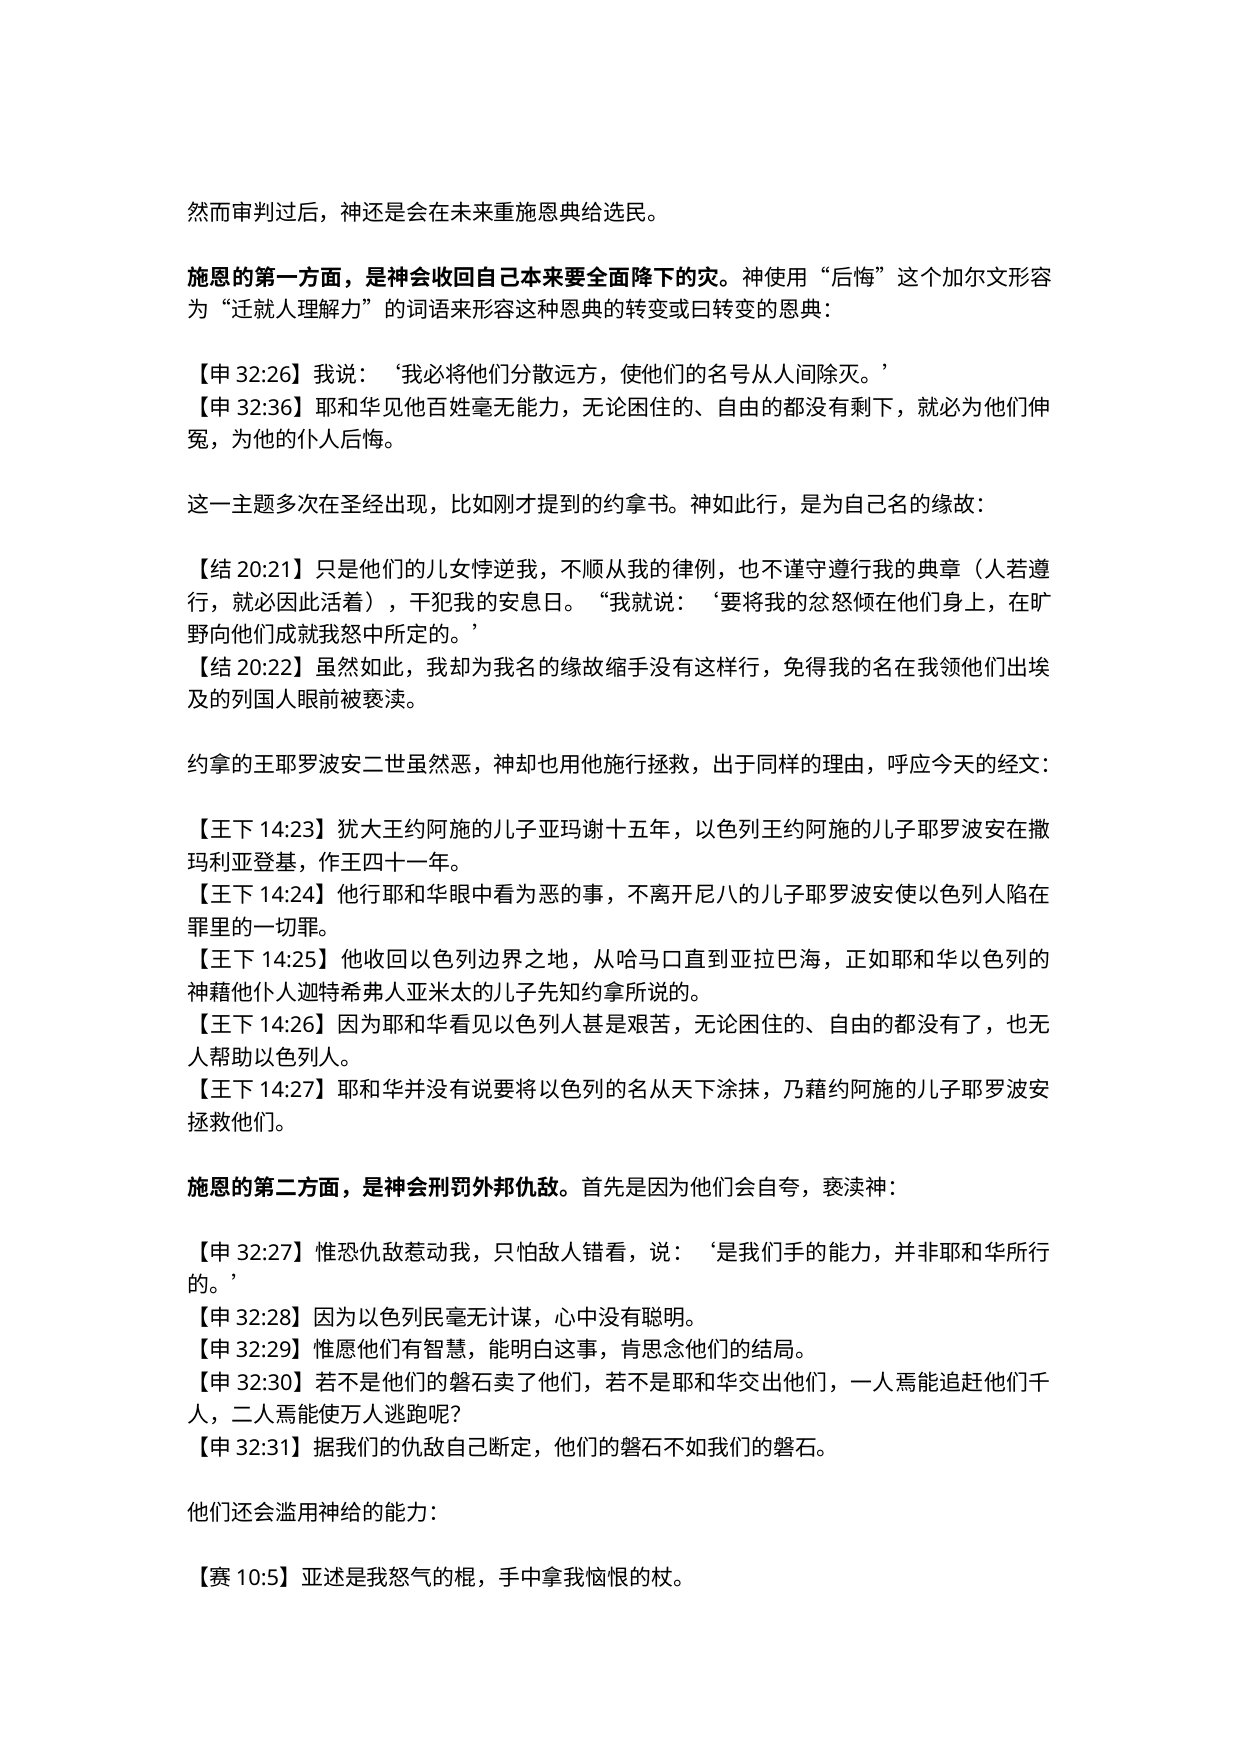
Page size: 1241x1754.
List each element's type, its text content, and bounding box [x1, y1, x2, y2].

text 【结20:22】虽然如此，我却为我名的缘故缩手没有这样行，免得我的名在我领他们出埃及的列国人眼前被亵渎。 [187, 649, 1053, 714]
text 施恩的第二方面，是神会刑罚外邦仇敌。首先是因为他们会自夸，亵渎神： [187, 1169, 1053, 1202]
text 然而审判过后，神还是会在未来重施恩典给选民。 [187, 194, 1053, 227]
text 【王下14:27】耶和华并没有说要将以色列的名从天下涂抹，乃藉约阿施的儿子耶罗波安拯救他们。 [187, 1072, 1053, 1137]
text 【结20:21】只是他们的儿女悖逆我，不顺从我的律例，也不谨守遵行我的典章（人若遵行，就必因此活着），干犯我的安息日。“我就说：‘要将我的忿怒倾在他们身上，在旷野向他们成就我怒中所定的。’ [187, 552, 1053, 649]
text 【申32:28】因为以色列民毫无计谋，心中没有聪明。 [187, 1299, 1053, 1332]
text 【申32:31】据我们的仇敌自己断定，他们的磐石不如我们的磐石。 [187, 1429, 1053, 1462]
text 施恩的第一方面，是神会收回自己本来要全面降下的灾。神使用“后悔”这个加尔文形容为“迁就人理解力”的词语来形容这种恩典的转变或曰转变的恩典： [187, 259, 1053, 324]
text 【王下14:26】因为耶和华看见以色列人甚是艰苦，无论困住的、自由的都没有了，也无人帮助以色列人。 [187, 1007, 1053, 1072]
text 【申32:36】耶和华见他百姓毫无能力，无论困住的、自由的都没有剩下，就必为他们伸冤，为他的仆人后悔。 [187, 389, 1053, 454]
text 【申32:30】若不是他们的磐石卖了他们，若不是耶和华交出他们，一人焉能追赶他们千人，二人焉能使万人逃跑呢？ [187, 1364, 1053, 1429]
text 【王下14:25】他收回以色列边界之地，从哈马口直到亚拉巴海，正如耶和华以色列的 神藉他仆人迦特希弗人亚米太的儿子先知约拿所说的。 [187, 942, 1053, 1007]
text 他们还会滥用神给的能力： [187, 1494, 1053, 1527]
text 约拿的王耶罗波安二世虽然恶，神却也用他施行拯救，出于同样的理由，呼应今天的经文： [187, 747, 1053, 779]
text 【王下14:24】他行耶和华眼中看为恶的事，不离开尼八的儿子耶罗波安使以色列人陷在罪里的一切罪。 [187, 877, 1053, 942]
text 【赛10:5】亚述是我怒气的棍，手中拿我恼恨的杖。 [187, 1559, 1053, 1592]
text 这一主题多次在圣经出现，比如刚才提到的约拿书。神如此行，是为自己名的缘故： [187, 487, 1053, 519]
text 【申32:26】我说：‘我必将他们分散远方，使他们的名号从人间除灭。’ [187, 357, 1053, 389]
text 【王下14:23】犹大王约阿施的儿子亚玛谢十五年，以色列王约阿施的儿子耶罗波安在撒玛利亚登基，作王四十一年。 [187, 812, 1053, 877]
text 【申32:27】惟恐仇敌惹动我，只怕敌人错看，说：‘是我们手的能力，并非耶和华所行的。’ [187, 1234, 1053, 1299]
text 【申32:29】惟愿他们有智慧，能明白这事，肯思念他们的结局。 [187, 1332, 1053, 1364]
